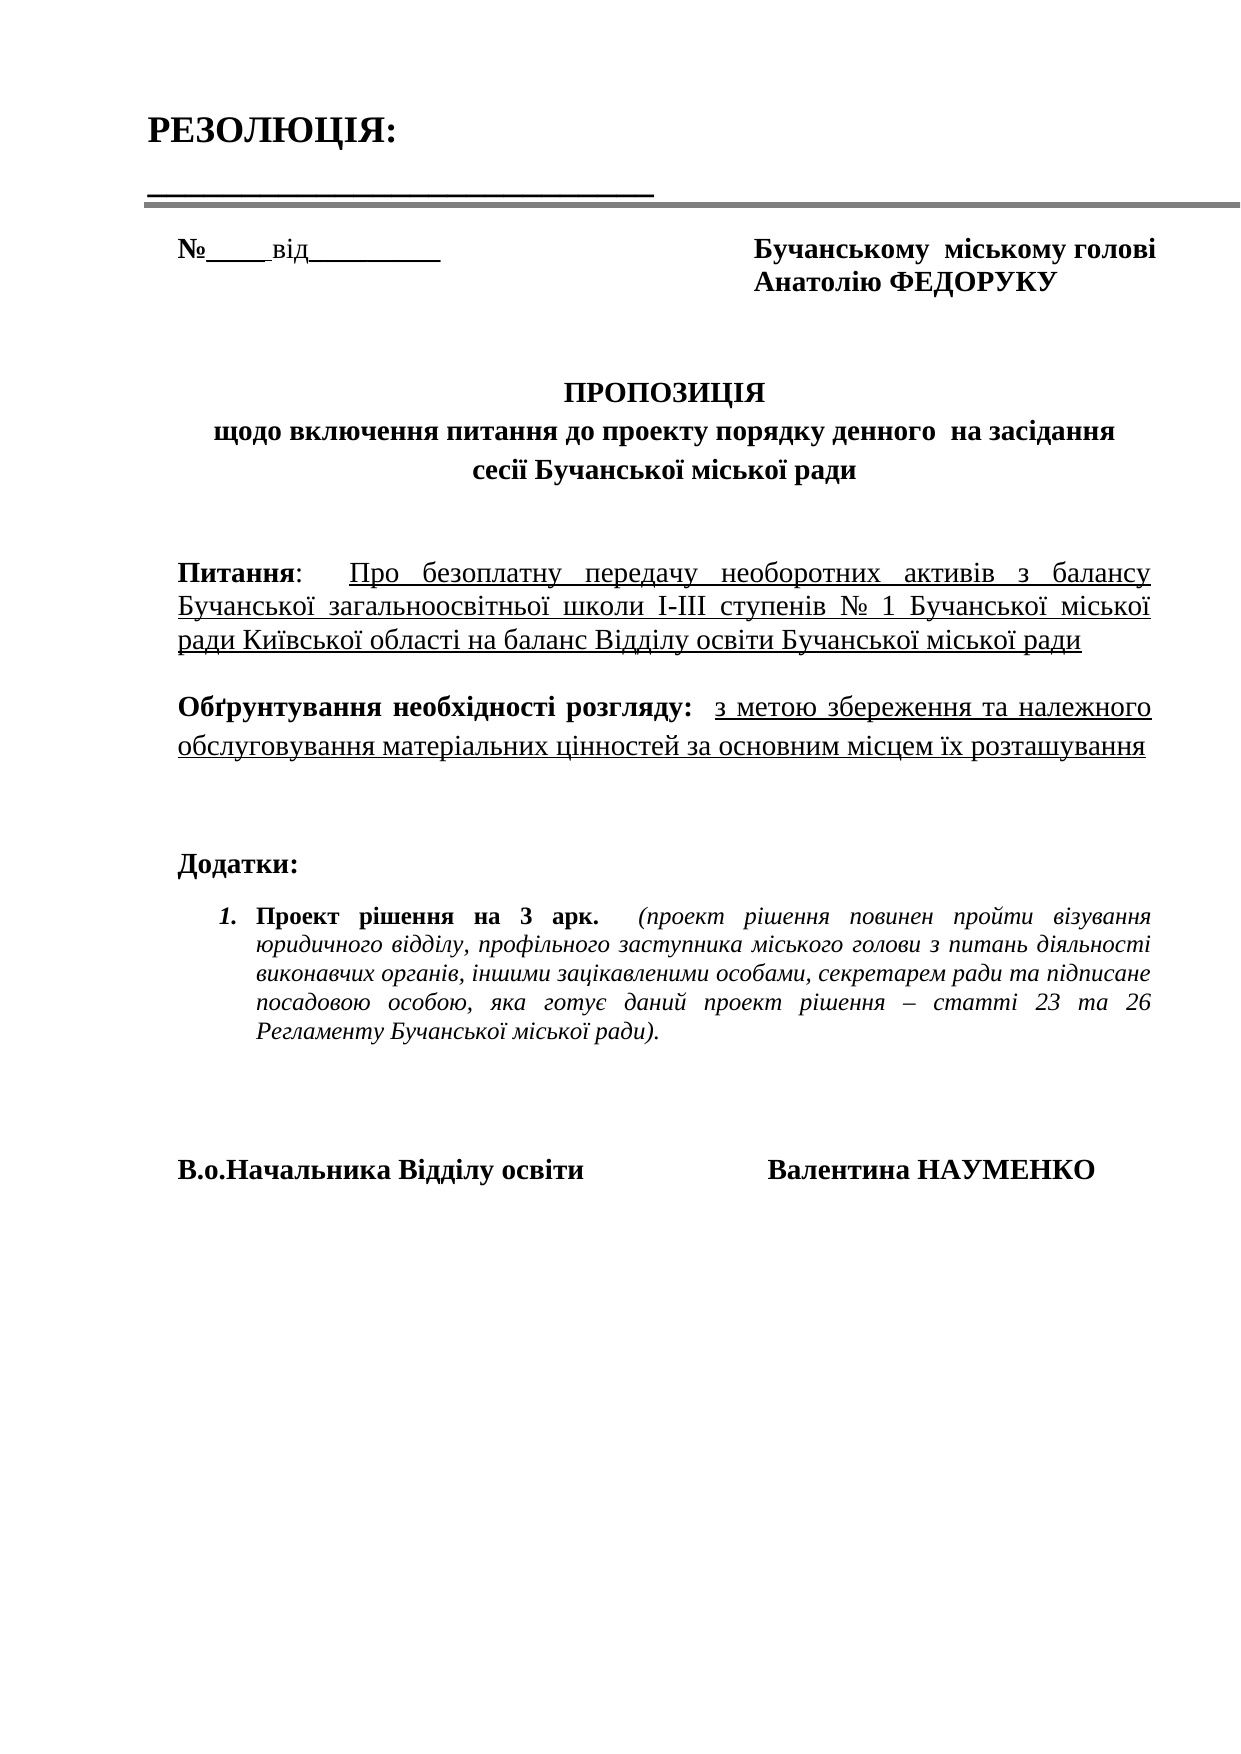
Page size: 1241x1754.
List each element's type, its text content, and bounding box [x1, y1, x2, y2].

text щодо включення питання до проекту порядку денного на засідання [177, 413, 1152, 447]
text сесії Бучанської міської ради [177, 452, 1152, 486]
text Додатки: [177, 846, 1134, 880]
text В.о.Начальника Відділу освіти Валентина НАУМЕНКО [177, 1152, 1152, 1186]
text Питання: Про безоплатну передачу необоротних активів з балансу Бучанської загальноосвітньої школи І-ІІІ ступенів № 1 Бучанської міської ради Київської області на баланс Відділу освіти Бучанської міської ради [177, 555, 1152, 656]
text Обґрунтування необхідності розгляду: з метою збереження та належного обслуговування матеріальних цінностей за основним місцем їх розташування [177, 689, 1152, 761]
table_header нському міському голові Анатолію ФЕДОРУКУ [738, 231, 1196, 298]
text ПРОПОЗИЦІЯ [177, 375, 1152, 408]
list Проект рішення на 3 арк. (проект рішення повинен пройти візування юридичного відділу, профільного заступника міського голови з питань діяльності виконавчих органів, іншими зацікавленими особами, секретарем ради та підписане посадовою особою, яка готує даний проект рішення – статті 23 та 26 Регламенту Бучанської міської ради). [218, 901, 1152, 1044]
table_header №____ від_________ [166, 231, 738, 298]
